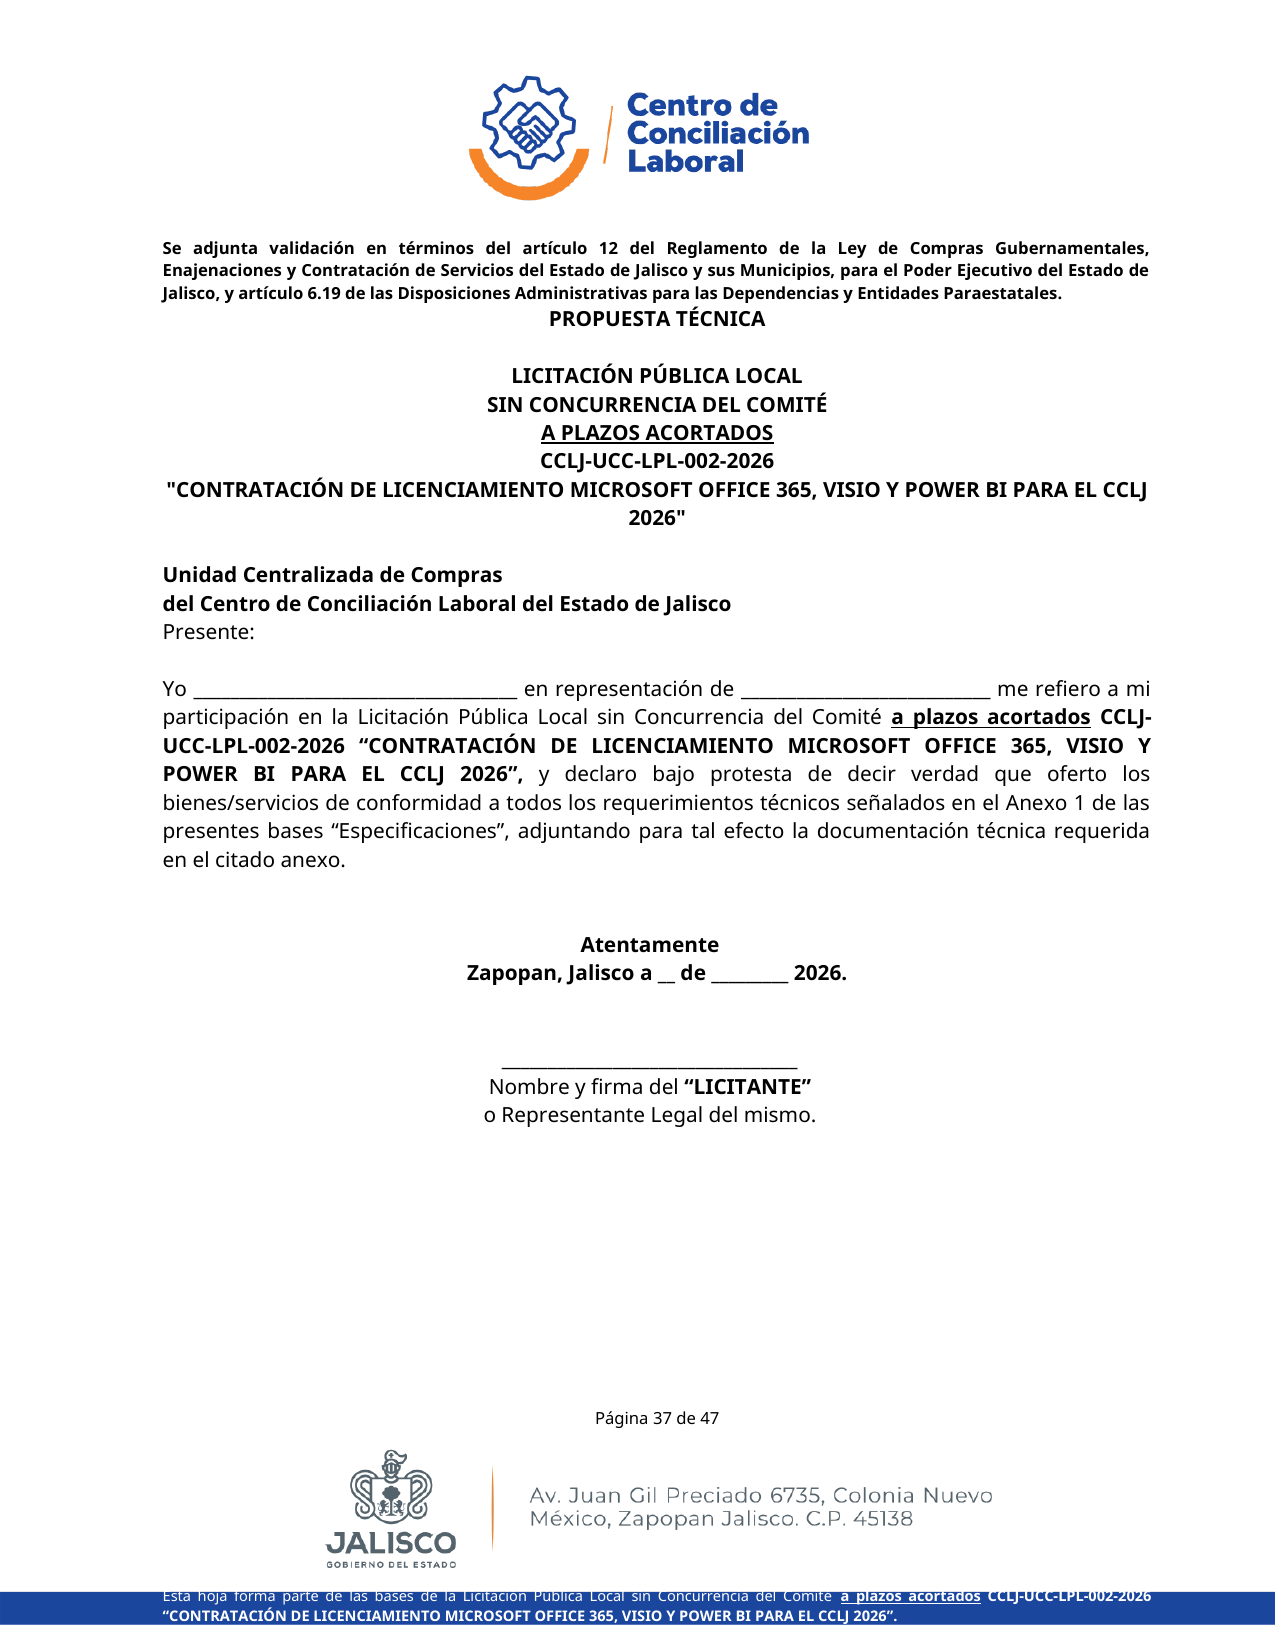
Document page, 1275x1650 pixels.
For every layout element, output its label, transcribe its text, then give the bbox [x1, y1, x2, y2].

text CCLJ-UCC-LPL-002-2026 [162, 447, 1152, 475]
text Zapopan, Jalisco a __ de _________ 2026. [162, 958, 1152, 987]
text ________________________________ [162, 1044, 1137, 1072]
text Unidad Centralizada de Compras [162, 560, 1152, 589]
text PROPUESTA TÉCNICA [162, 304, 1152, 333]
text Atentamente [162, 930, 1137, 958]
text A PLAZOS ACORTADOS [162, 418, 1152, 447]
text Nombre y firma del “LICITANTE” [162, 1072, 1137, 1101]
text del Centro de Conciliación Laboral del Estado de Jalisco [162, 589, 1152, 617]
text LICITACIÓN PÚBLICA LOCAL [162, 361, 1152, 390]
text Se adjunta validación en términos del artículo 12 del Reglamento de la Ley de Compras Gubernamentales, Enajenaciones y Contratación de Servicios del Estado de Jalisco y sus Municipios, para el Poder Ejecutivo del Estado de Jalisco, y artículo 6.19 de las Disposiciones Administrativas para las Dependencias y Entidades Paraestatales. [162, 236, 1152, 304]
text Presente: [162, 617, 1152, 646]
picture [0, 3, 1275, 1650]
text o Representante Legal del mismo. [162, 1101, 1137, 1129]
text Yo ___________________________________ en representación de ___________________________ me refiero a mi participación en la Licitación Pública Local sin Concurrencia del Comité a plazos acortados CCLJ-UCC-LPL-002-2026 “CONTRATACIÓN DE LICENCIAMIENTO MICROSOFT OFFICE 365, VISIO Y POWER BI PARA EL CCLJ 2026”, y declaro bajo protesta de decir verdad que oferto los bienes/servicios de conformidad a todos los requerimientos técnicos señalados en el Anexo 1 de las presentes bases “Especificaciones”, adjuntando para tal efecto la documentación técnica requerida en el citado anexo. [162, 674, 1152, 873]
text SIN CONCURRENCIA DEL COMITÉ [162, 390, 1152, 418]
text "CONTRATACIÓN DE LICENCIAMIENTO MICROSOFT OFFICE 365, VISIO Y POWER BI PARA EL CCLJ 2026" [162, 475, 1152, 532]
